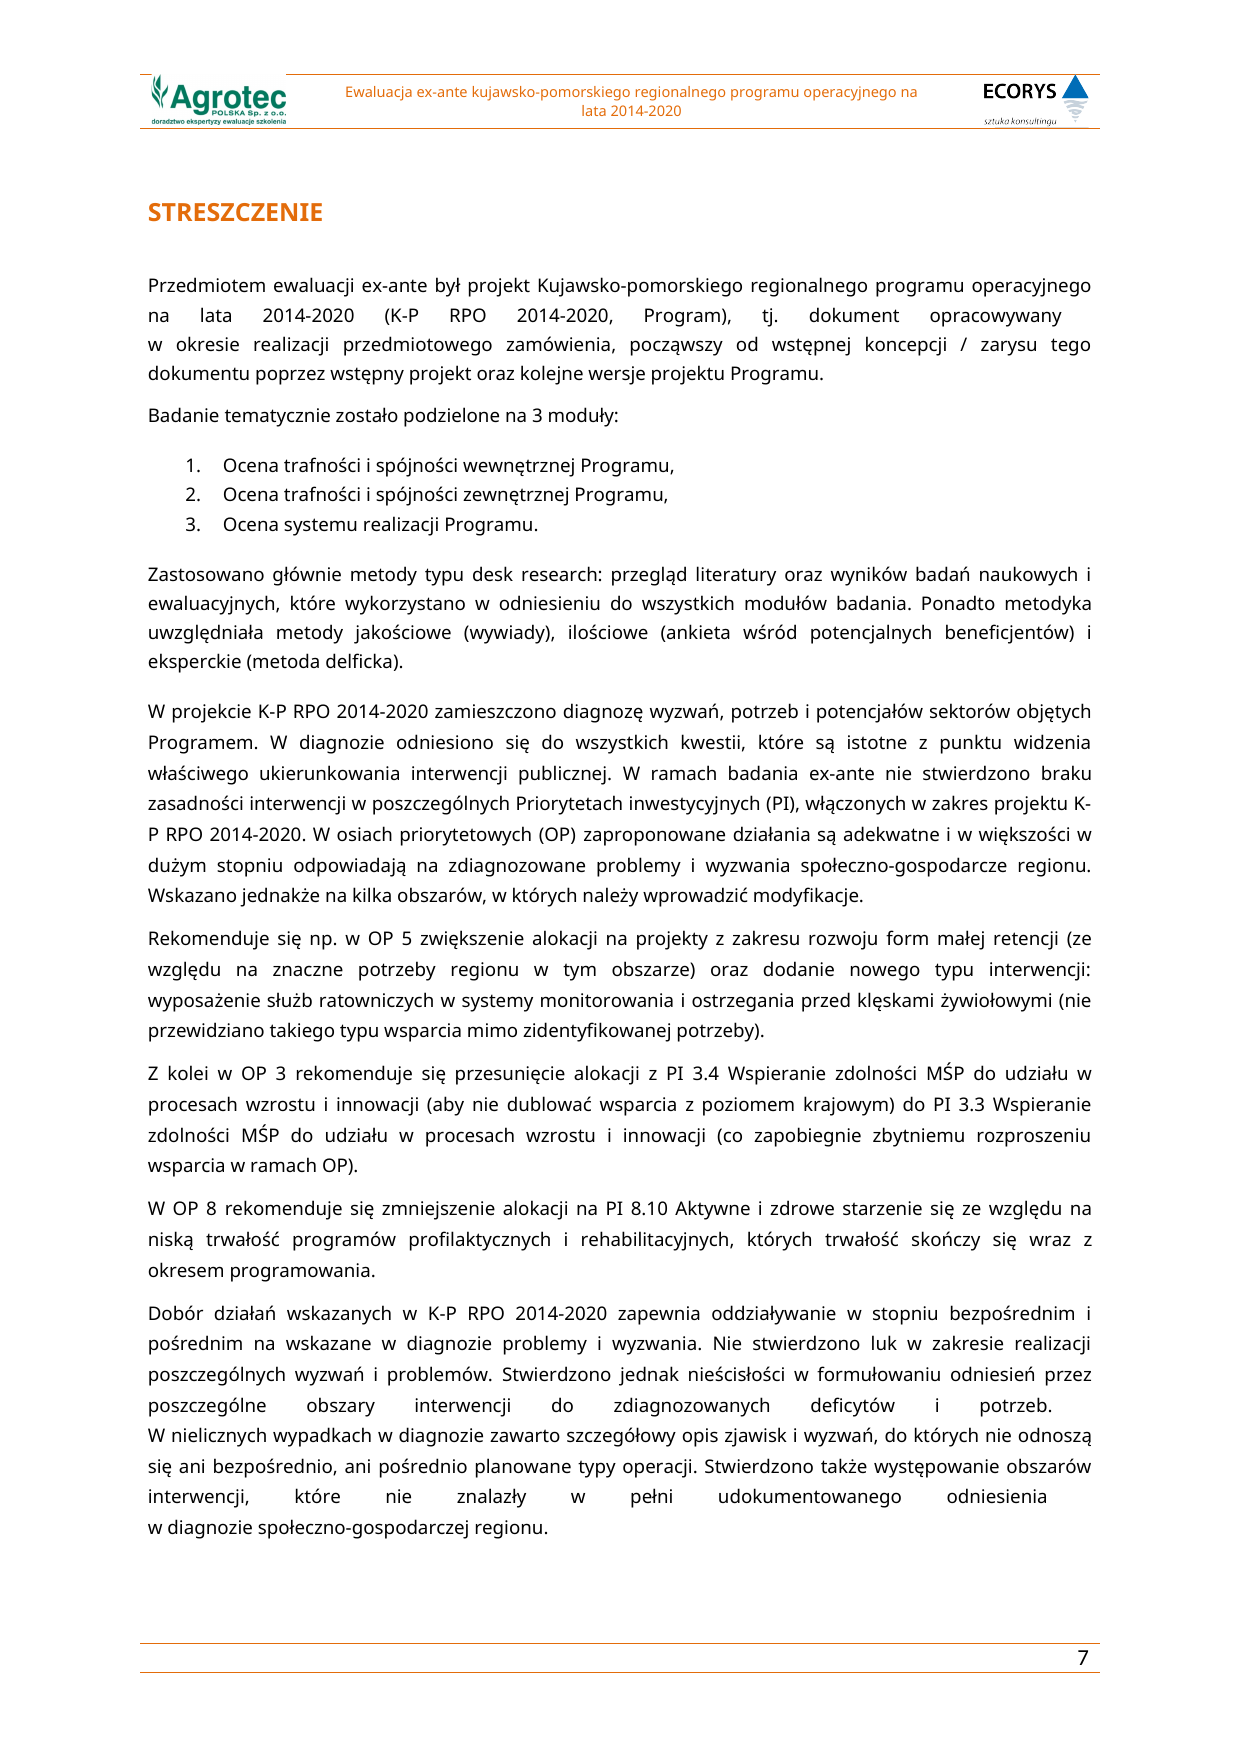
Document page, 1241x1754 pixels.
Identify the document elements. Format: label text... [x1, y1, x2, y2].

text Badanie tematycznie zostało podzielone na 3 moduły: [148, 402, 1093, 428]
picture [984, 74, 1089, 128]
picture [151, 74, 286, 125]
subtitle STRESZCZENIE [148, 194, 1093, 228]
list Ocena systemu realizacji Programu. [185, 511, 1093, 536]
text Przedmiotem ewaluacji ex-ante był projekt Kujawsko-pomorskiego regionalnego programu operacyjnego na lata 2014-2020 (K-P RPO 2014-2020, Program), tj. dokument opracowywany w okresie realizacji przedmiotowego zamówienia, począwszy od wstępnej koncepcji / zarysu tego dokumentu poprzez wstępny projekt oraz kolejne wersje projektu Programu. [148, 273, 1093, 386]
text Zastosowano głównie metody typu desk research: przegląd literatury oraz wyników badań naukowych i ewaluacyjnych, które wykorzystano w odniesieniu do wszystkich modułów badania. Ponadto metodyka uwzględniała metody jakościowe (wywiady), ilościowe (ankieta wśród potencjalnych beneficjentów) i eksperckie (metoda delficka). [148, 561, 1093, 674]
text Dobór działań wskazanych w K-P RPO 2014-2020 zapewnia oddziaływanie w stopniu bezpośrednim i pośrednim na wskazane w diagnozie problemy i wyzwania. Nie stwierdzono luk w zakresie realizacji poszczególnych wyzwań i problemów. Stwierdzono jednak nieścisłości w formułowaniu odniesień przez poszczególne obszary interwencji do zdiagnozowanych deficytów i potrzeb. W nielicznych wypadkach w diagnozie zawarto szczegółowy opis zjawisk i wyzwań, do których nie odnoszą się ani bezpośrednio, ani pośrednio planowane typy operacji. Stwierdzono także występowanie obszarów interwencji, które nie znalazły w pełni udokumentowanego odniesienia w diagnozie społeczno-gospodarczej regionu. [148, 1300, 1093, 1540]
list Ocena trafności i spójności zewnętrznej Programu, [185, 482, 1093, 507]
text W OP 8 rekomenduje się zmniejszenie alokacji na PI 8.10 Aktywne i zdrowe starzenie się ze względu na niską trwałość programów profilaktycznych i rehabilitacyjnych, których trwałość skończy się wraz z okresem programowania. [148, 1196, 1093, 1282]
text Rekomenduje się np. w OP 5 zwiększenie alokacji na projekty z zakresu rozwoju form małej retencji (ze względu na znaczne potrzeby regionu w tym obszarze) oraz dodanie nowego typu interwencji: wyposażenie służb ratowniczych w systemy monitorowania i ostrzegania przed klęskami żywiołowymi (nie przewidziano takiego typu wsparcia mimo zidentyfikowanej potrzeby). [148, 926, 1093, 1043]
text Z kolei w OP 3 rekomenduje się przesunięcie alokacji z PI 3.4 Wspieranie zdolności MŚP do udziału w procesach wzrostu i innowacji (aby nie dublować wsparcia z poziomem krajowym) do PI 3.3 Wspieranie zdolności MŚP do udziału w procesach wzrostu i innowacji (co zapobiegnie zbytniemu rozproszeniu wsparcia w ramach OP). [148, 1061, 1093, 1178]
list Ocena trafności i spójności wewnętrznej Programu, [185, 452, 1093, 478]
text W projekcie K-P RPO 2014-2020 zamieszczono diagnozę wyzwań, potrzeb i potencjałów sektorów objętych Programem. W diagnozie odniesiono się do wszystkich kwestii, które są istotne z punktu widzenia właściwego ukierunkowania interwencji publicznej. W ramach badania ex-ante nie stwierdzono braku zasadności interwencji w poszczególnych Priorytetach inwestycyjnych (PI), włączonych w zakres projektu K-P RPO 2014-2020. W osiach priorytetowych (OP) zaproponowane działania są adekwatne i w większości w dużym stopniu odpowiadają na zdiagnozowane problemy i wyzwania społeczno-gospodarcze regionu. Wskazano jednakże na kilka obszarów, w których należy wprowadzić modyfikacje. [148, 699, 1093, 908]
